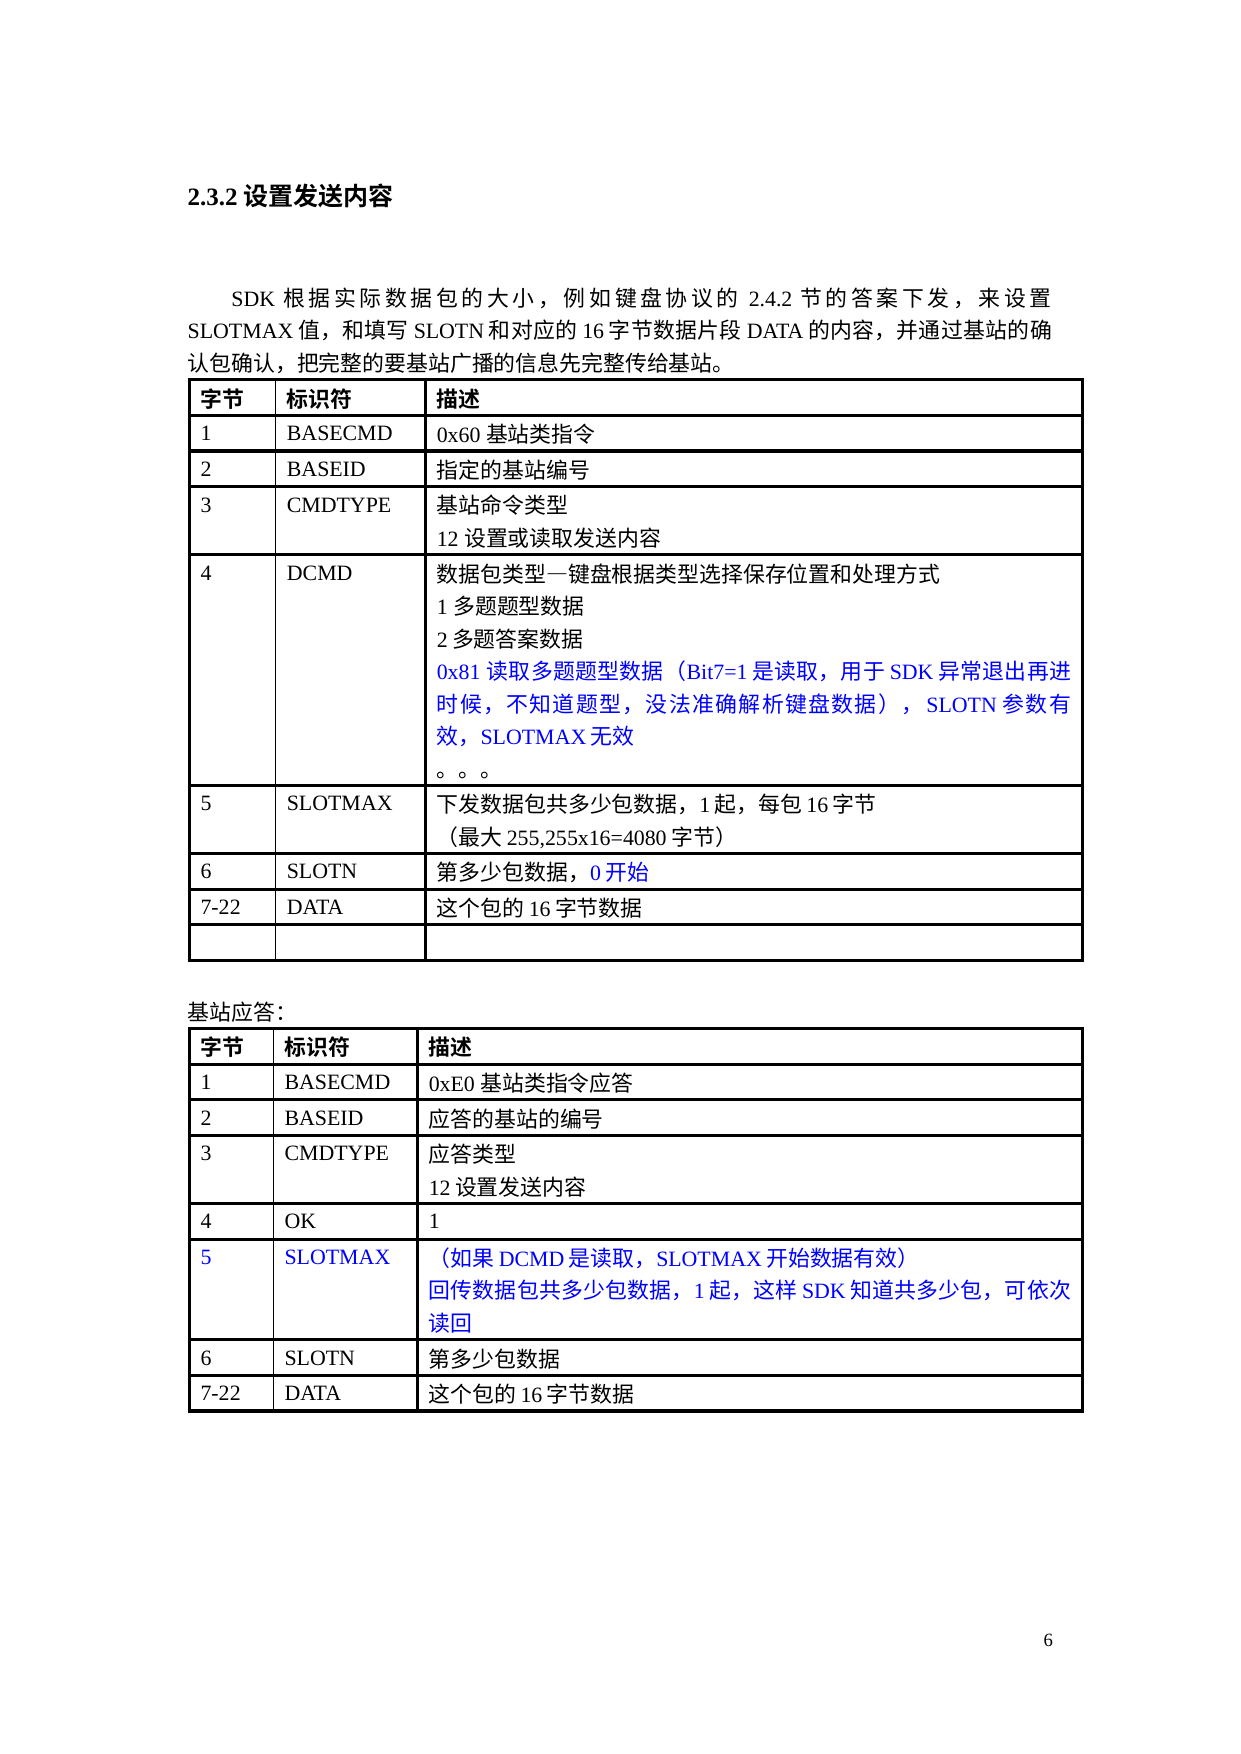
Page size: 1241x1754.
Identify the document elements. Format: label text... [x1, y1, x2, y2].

table_cell DATA [276, 891, 424, 923]
table_cell 3 [191, 1137, 273, 1202]
table_cell 2 [191, 1101, 273, 1134]
table_cell [276, 926, 424, 959]
table_cell 这个包的16字节数据 [419, 1377, 1081, 1409]
table_cell 4 [191, 556, 275, 784]
table_cell SLOTMAX [276, 787, 424, 852]
table_cell 1 [419, 1205, 1081, 1237]
table_cell DCMD [276, 556, 424, 784]
table_cell 1 [191, 1066, 273, 1098]
table_cell BASECMD [274, 1066, 416, 1098]
table_cell SLOTN [276, 855, 424, 887]
table_cell 2 [191, 453, 275, 485]
table_cell SLOTMAX [274, 1241, 416, 1338]
text SDK根据实际数据包的大小，例如键盘协议的2.4.2节的答案下发，来设置SLOTMAX值，和填写SLOTN和对应的16字节数据片段DATA的内容，并通过基站的确认包确认，把完整的要基站广播的信息先完整传给基站。 [187, 281, 1053, 378]
table_cell 7-22 [191, 891, 275, 923]
table_cell BASEID [274, 1101, 416, 1134]
table_cell 应答的基站的编号 [419, 1101, 1081, 1134]
table_cell 5 [191, 1241, 273, 1338]
table_cell [191, 926, 275, 959]
table_cell BASECMD [276, 417, 424, 449]
table_header 描述 [427, 381, 1081, 414]
table_cell 应答类型 12设置发送内容 [419, 1137, 1081, 1202]
table_cell 0x60 基站类指令 [427, 417, 1081, 449]
table_cell SLOTN [274, 1341, 416, 1374]
table_cell 7-22 [191, 1377, 273, 1409]
table_cell 1 [191, 417, 275, 449]
table_cell 指定的基站编号 [427, 453, 1081, 485]
table_cell 第多少包数据，0开始 [427, 855, 1081, 887]
table_cell 第多少包数据 [419, 1341, 1081, 1374]
table_header 字节 [191, 381, 275, 414]
table_cell 下发数据包共多少包数据，1起，每包16字节 （最大255,255x16=4080字节） [427, 787, 1081, 852]
table_cell [427, 926, 1081, 959]
table_cell CMDTYPE [274, 1137, 416, 1202]
table_cell 6 [191, 1341, 273, 1374]
table_cell （如果DCMD是读取，SLOTMAX开始数据有效） 回传数据包共多少包数据，1起，这样SDK知道共多少包，可依次读回 [419, 1241, 1081, 1338]
table_cell 这个包的16字节数据 [427, 891, 1081, 923]
text 基站应答： [187, 994, 1053, 1027]
table_cell 5 [191, 787, 275, 852]
table_cell CMDTYPE [276, 488, 424, 553]
table_header 字节 [191, 1030, 273, 1062]
table_header 标识符 [274, 1030, 416, 1062]
table_cell BASEID [276, 453, 424, 485]
table_cell DATA [274, 1377, 416, 1409]
table_cell 数据包类型—键盘根据类型选择保存位置和处理方式 1 多题题型数据 2多题答案数据 0x81 读取多题题型数据（Bit7=1是读取，用于SDK异常退出再进时候，不知道题型，没法准确解析键盘数据），SLOTN参数有效，SLOTMAX无效 。。。 [427, 556, 1081, 784]
table_cell 基站命令类型 12 设置或读取发送内容 [427, 488, 1081, 553]
subtitle 2.3.2 设置发送内容 [187, 162, 1053, 227]
table_cell 4 [191, 1205, 273, 1237]
table_cell 3 [191, 488, 275, 553]
table_header 标识符 [276, 381, 424, 414]
table_cell OK [274, 1205, 416, 1237]
table_cell 6 [191, 855, 275, 887]
table_cell 0xE0 基站类指令应答 [419, 1066, 1081, 1098]
table_header 描述 [419, 1030, 1081, 1062]
